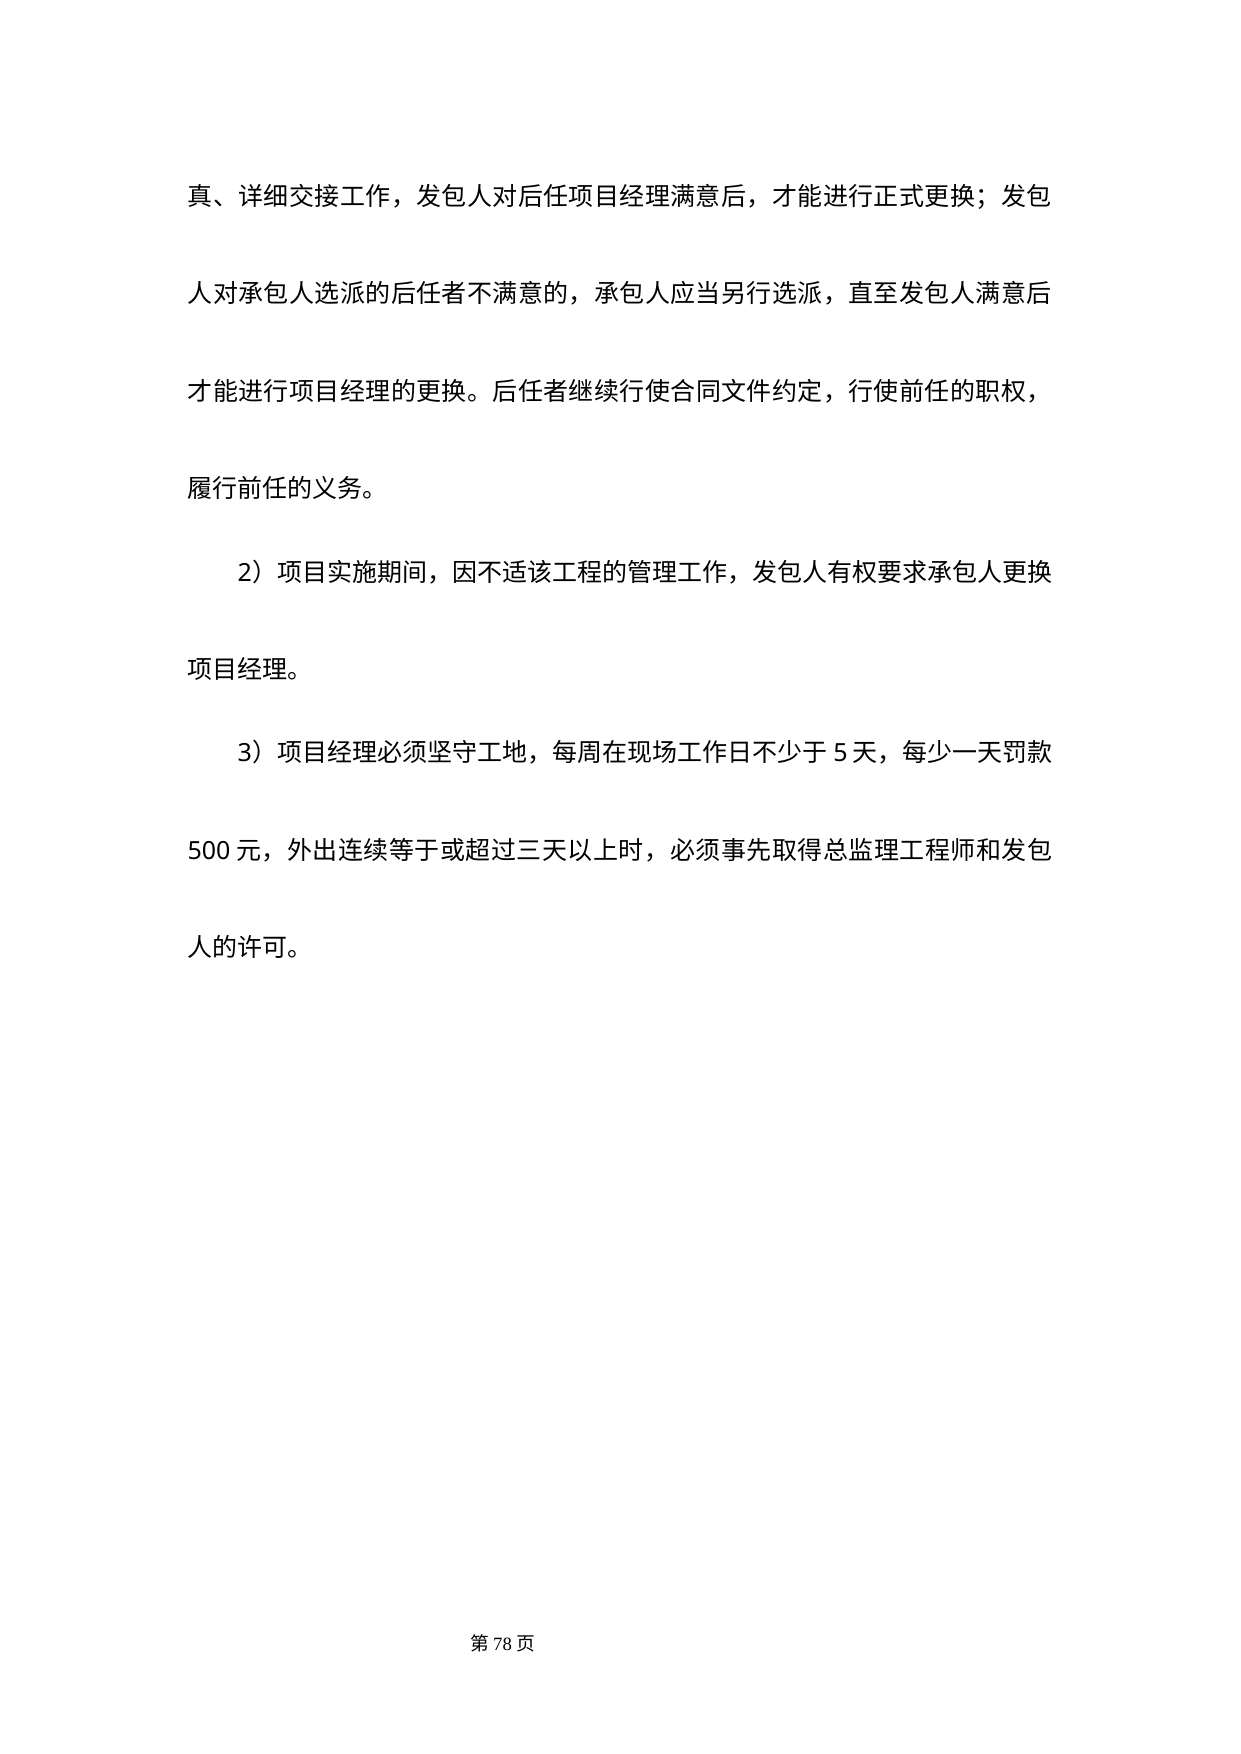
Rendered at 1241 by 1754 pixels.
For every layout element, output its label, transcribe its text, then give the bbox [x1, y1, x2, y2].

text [187, 162, 1053, 519]
text 3）项目经理必须坚守工地，每周在现场工作日不少于5天，每少一天罚款500元，外出连续等于或超过三天以上时，必须事先取得总监理工程师和发包人的许可。 [187, 718, 1053, 978]
text 2）项目实施期间，因不适该工程的管理工作，发包人有权要求承包人更换项目经理。 [187, 538, 1053, 700]
